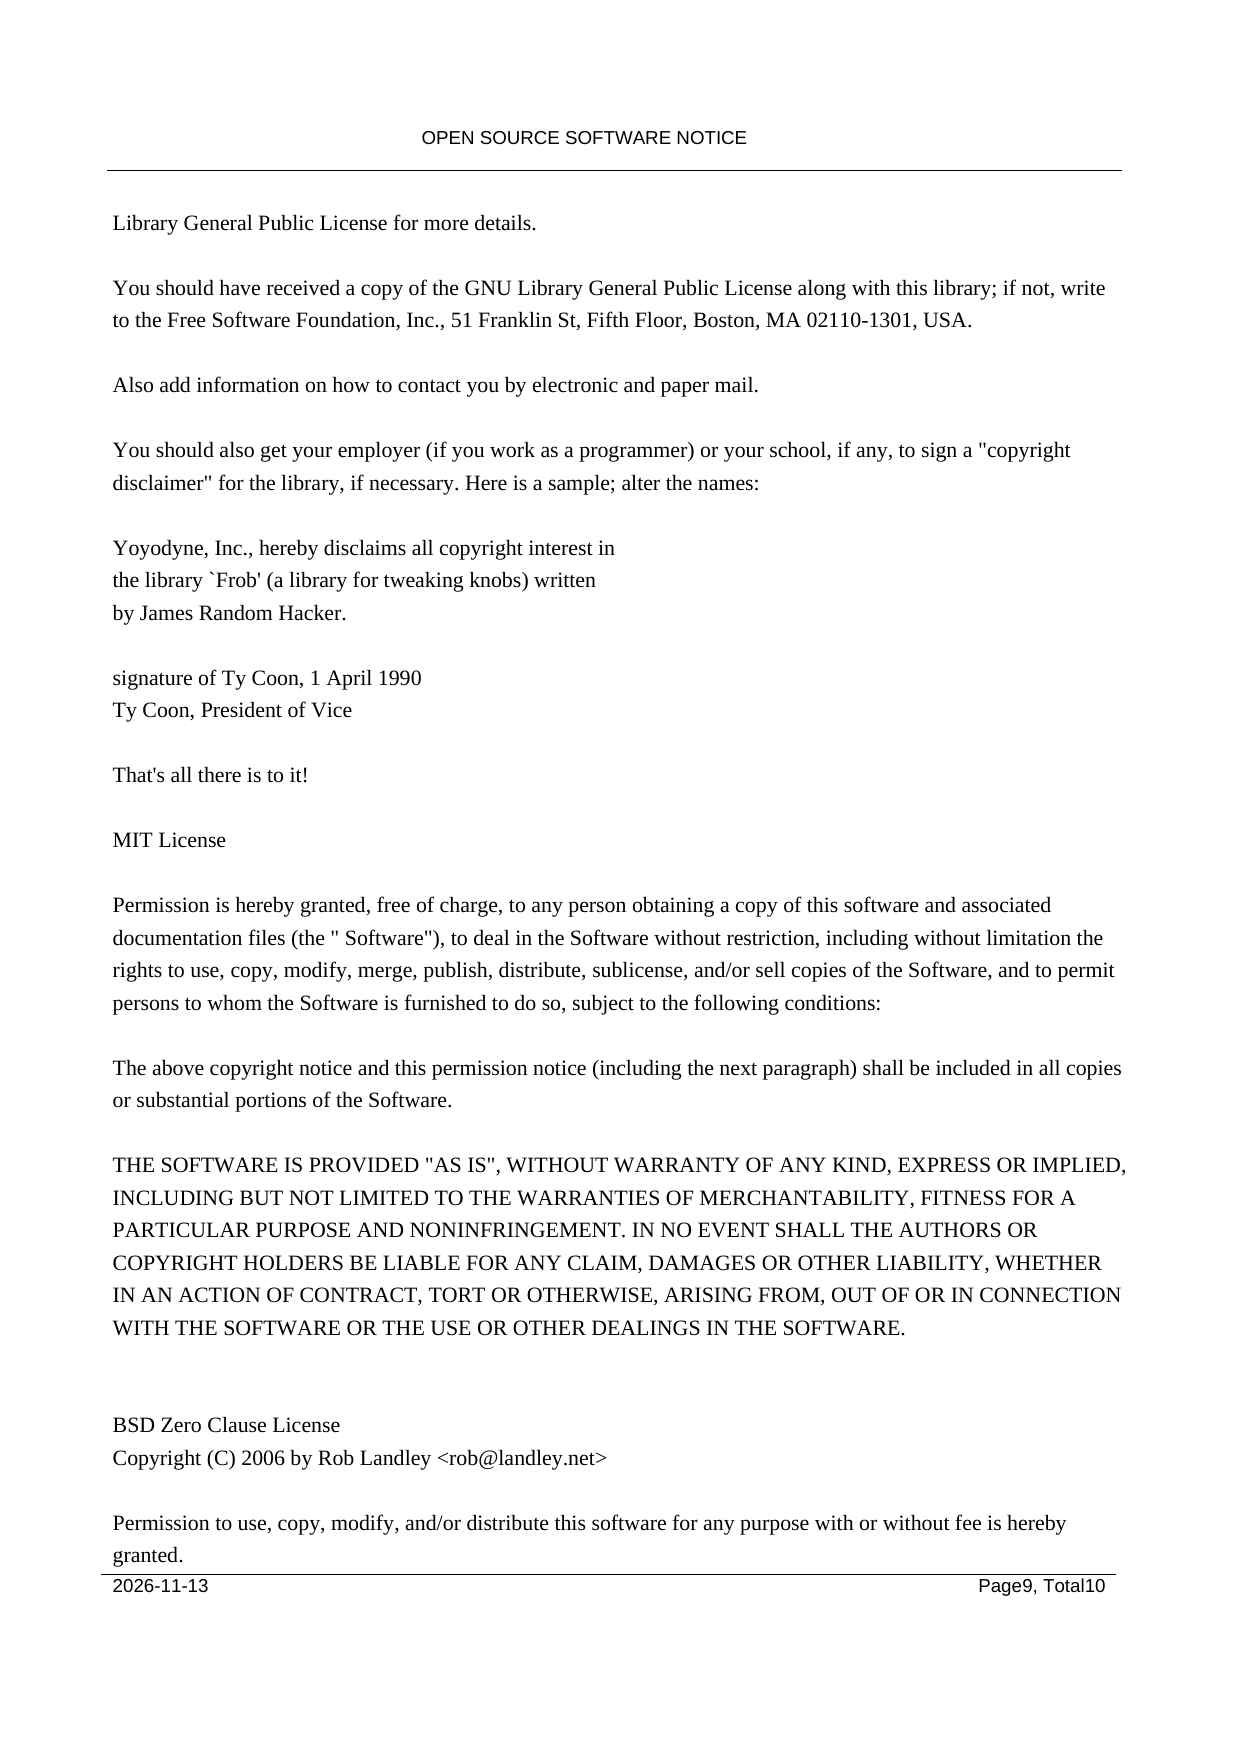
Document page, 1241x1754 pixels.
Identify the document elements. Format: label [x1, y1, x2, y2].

text [112, 206, 1128, 1571]
